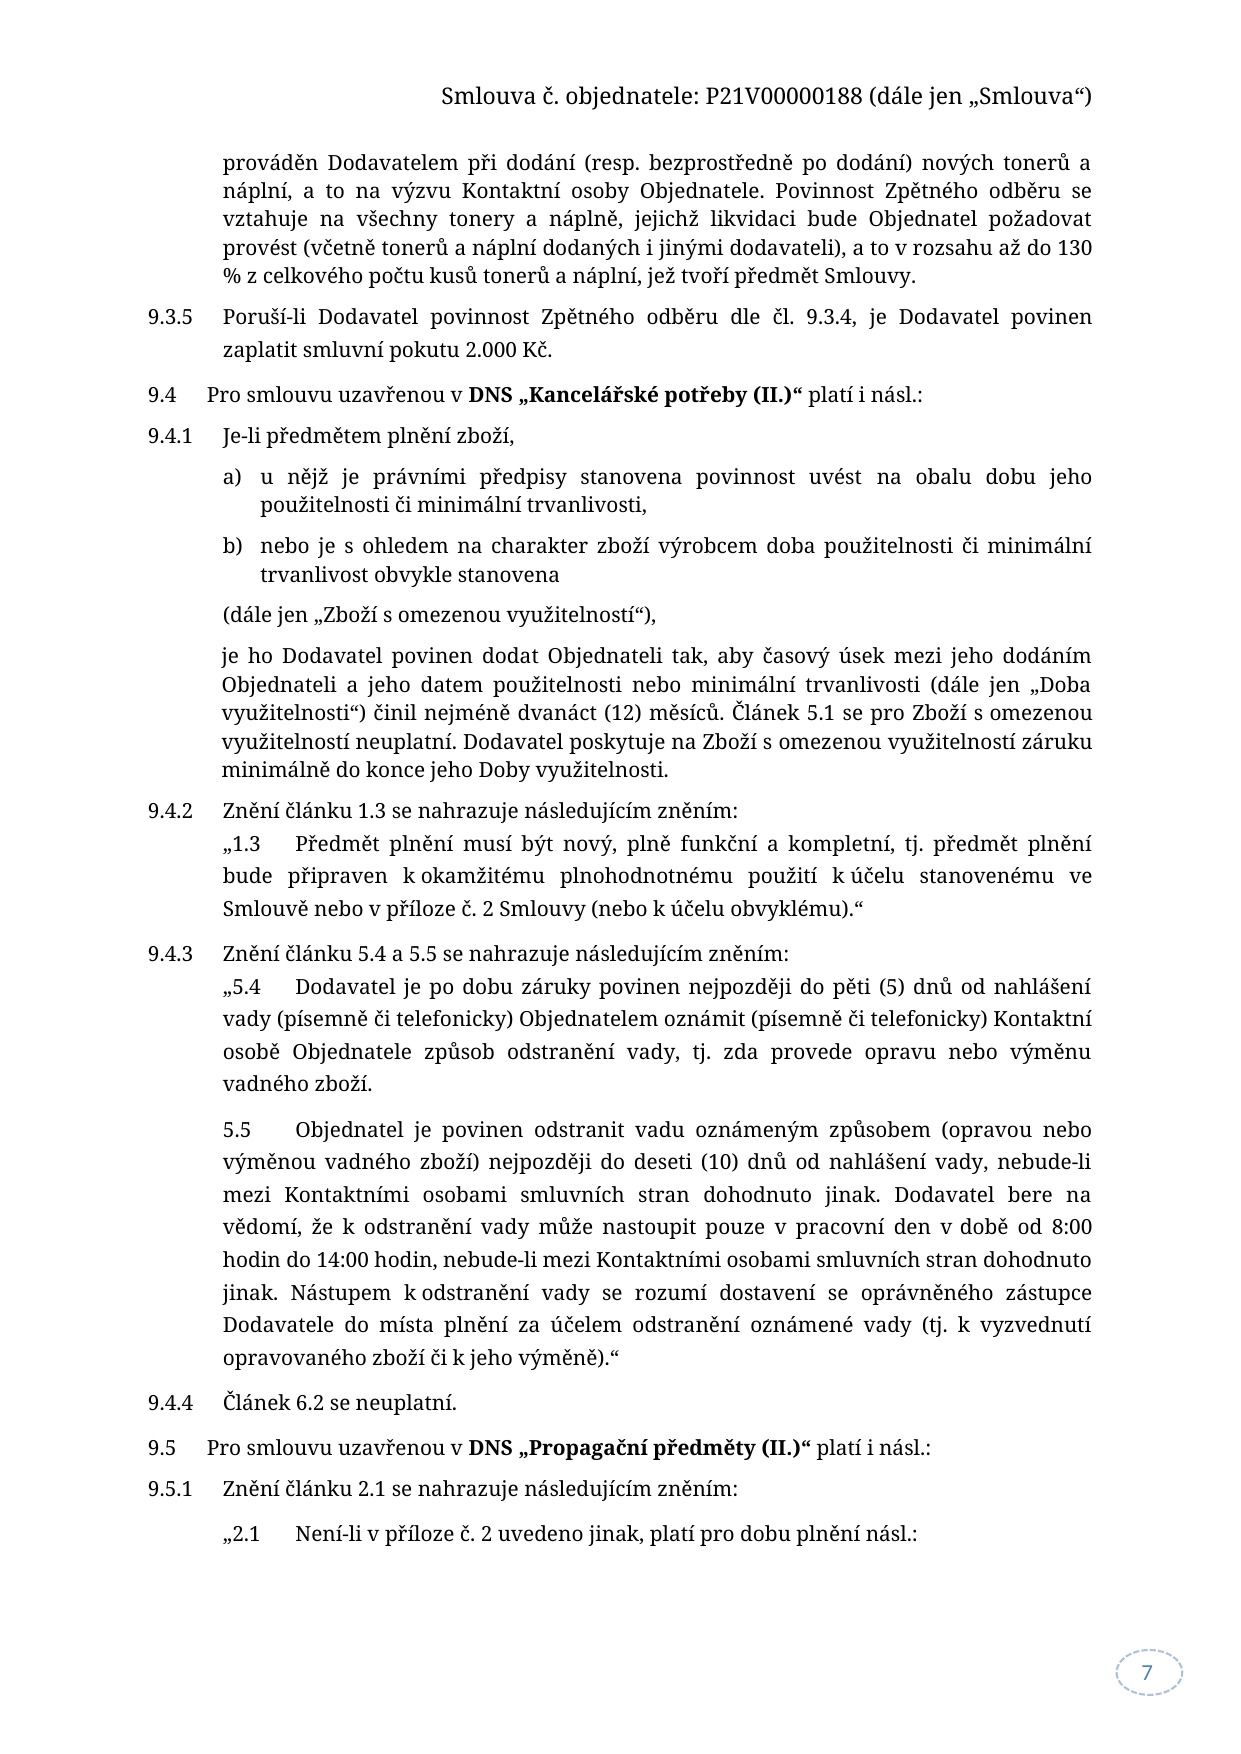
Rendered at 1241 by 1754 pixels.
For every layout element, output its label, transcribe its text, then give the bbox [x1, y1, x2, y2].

list Pro smlouvu uzavřenou v DNS „Propagační předměty (II.)“ platí i násl.: [148, 1433, 1093, 1462]
list Znění článku 2.1 se nahrazuje následujícím zněním: [148, 1474, 1093, 1502]
list u nějž je právními předpisy stanovena povinnost uvést na obalu dobu jeho použitelnosti či minimální trvanlivosti, [223, 462, 1093, 519]
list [148, 148, 1093, 290]
list Znění článku 1.3 se nahrazuje následujícím zněním: [148, 796, 1093, 825]
text je ho Dodavatel povinen dodat Objednateli tak, aby časový úsek mezi jeho dodáním Objednateli a jeho datem použitelnosti nebo minimální trvanlivosti (dále jen „Doba využitelnosti“) činil nejméně dvanáct (12) měsíců. Článek 5.1 se pro Zboží s omezenou využitelností neuplatní. Dodavatel poskytuje na Zboží s omezenou využitelností záruku minimálně do konce jeho Doby využitelnosti. [221, 642, 1093, 784]
list Znění článku 5.4 a 5.5 se nahrazuje následujícím zněním: [148, 939, 1093, 968]
list nebo je s ohledem na charakter zboží výrobcem doba použitelnosti či minimální trvanlivost obvykle stanovena [223, 531, 1093, 588]
list „1.3 Předmět plnění musí být nový, plně funkční a kompletní, tj. předmět plnění bude připraven k okamžitému plnohodnotnému použití k účelu stanovenému ve Smlouvě nebo v příloze č. 2 Smlouvy (nebo k účelu obvyklému).“ [223, 829, 1093, 922]
list Pro smlouvu uzavřenou v DNS „Kancelářské potřeby (II.)“ platí i násl.: [148, 380, 1093, 408]
text (dále jen „Zboží s omezenou využitelností“), [223, 601, 1093, 629]
list Poruší-li Dodavatel povinnost Zpětného odběru dle čl. 9.3.4, je Dodavatel povinen zaplatit smluvní pokutu 2.000 Kč. [148, 302, 1093, 363]
list Článek 6.2 se neuplatní. [148, 1388, 1093, 1416]
list Je-li předmětem plnění zboží, [148, 421, 1093, 449]
list „5.4 Dodavatel je po dobu záruky povinen nejpozději do pěti (5) dnů od nahlášení vady (písemně či telefonicky) Objednatelem oznámit (písemně či telefonicky) Kontaktní osobě Objednatele způsob odstranění vady, tj. zda provede opravu nebo výměnu vadného zboží. [223, 972, 1093, 1098]
list „2.1 Není-li v příloze č. 2 uvedeno jinak, platí pro dobu plnění násl.: [223, 1519, 1093, 1548]
list 5.5 Objednatel je povinen odstranit vadu oznámeným způsobem (opravou nebo výměnou vadného zboží) nejpozději do deseti (10) dnů od nahlášení vady, nebude-li mezi Kontaktními osobami smluvních stran dohodnuto jinak. Dodavatel bere na vědomí, že k odstranění vady může nastoupit pouze v pracovní den v době od 8:00 hodin do 14:00 hodin, nebude-li mezi Kontaktními osobami smluvních stran dohodnuto jinak. Nástupem k odstranění vady se rozumí dostavení se oprávněného zástupce Dodavatele do místa plnění za účelem odstranění oznámené vady (tj. k vyzvednutí opravovaného zboží či k jeho výměně).“ [223, 1115, 1093, 1371]
